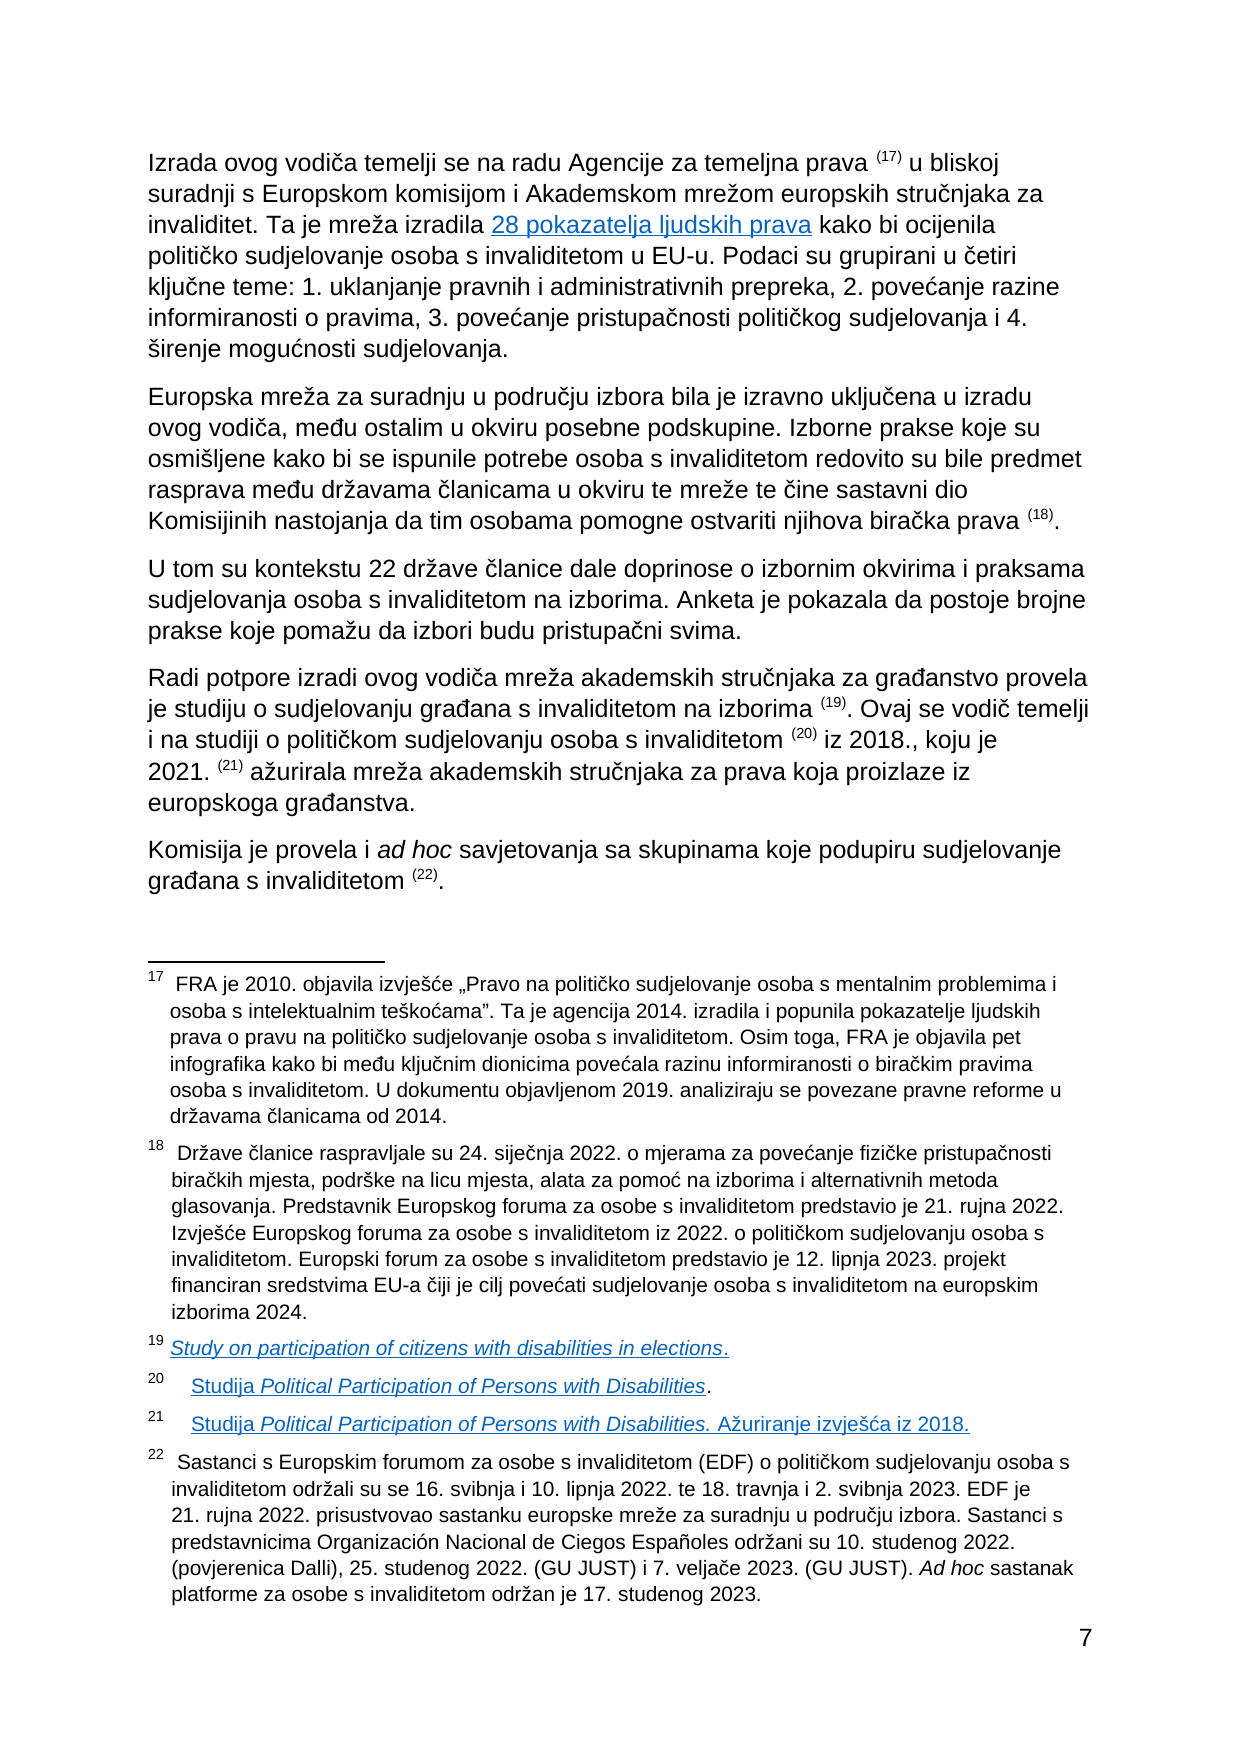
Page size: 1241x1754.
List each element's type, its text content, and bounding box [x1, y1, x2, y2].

text Radi potpore izradi ovog vodiča mreža akademskih stručnjaka za građanstvo provela je studiju o sudjelovanju građana s invaliditetom na izborima (). Ovaj se vodič temelji i na studiji o političkom sudjelovanju osoba s invaliditetom () iz 2018., koju je 2021. () ažurirala mreža akademskih stručnjaka za prava koja proizlaze iz europskoga građanstva. [148, 663, 1092, 816]
text Europska mreža za suradnju u području izbora bila je izravno uključena u izradu ovog vodiča, među ostalim u okviru posebne podskupine. Izborne prakse koje su osmišljene kako bi se ispunile potrebe osoba s invaliditetom redovito su bile predmet rasprava među državama članicama u okviru te mreže te čine sastavni dio Komisijinih nastojanja da tim osobama pomogne ostvariti njihova biračka prava (). [148, 382, 1092, 534]
text U tom su kontekstu 22 države članice dale doprinose o izbornim okvirima i praksama sudjelovanja osoba s invaliditetom na izborima. Anketa je pokazala da postoje brojne prakse koje pomažu da izbori budu pristupačni svima. [148, 553, 1092, 644]
text Komisija je provela i ad hoc savjetovanja sa skupinama koje podupiru sudjelovanje građana s invaliditetom (). [148, 835, 1092, 895]
text Izrada ovog vodiča temelji se na radu Agencije za temeljna prava () u bliskoj suradnji s Europskom komisijom i Akademskom mrežom europskih stručnjaka za invaliditet. Ta je mreža izradila 28 pokazatelja ljudskih prava kako bi ocijenila političko sudjelovanje osoba s invaliditetom u EU-u. Podaci su grupirani u četiri ključne teme: 1. uklanjanje pravnih i administrativnih prepreka, 2. povećanje razine informiranosti o pravima, 3. povećanje pristupačnosti političkog sudjelovanja i 4. širenje mogućnosti sudjelovanja. [148, 148, 1092, 363]
